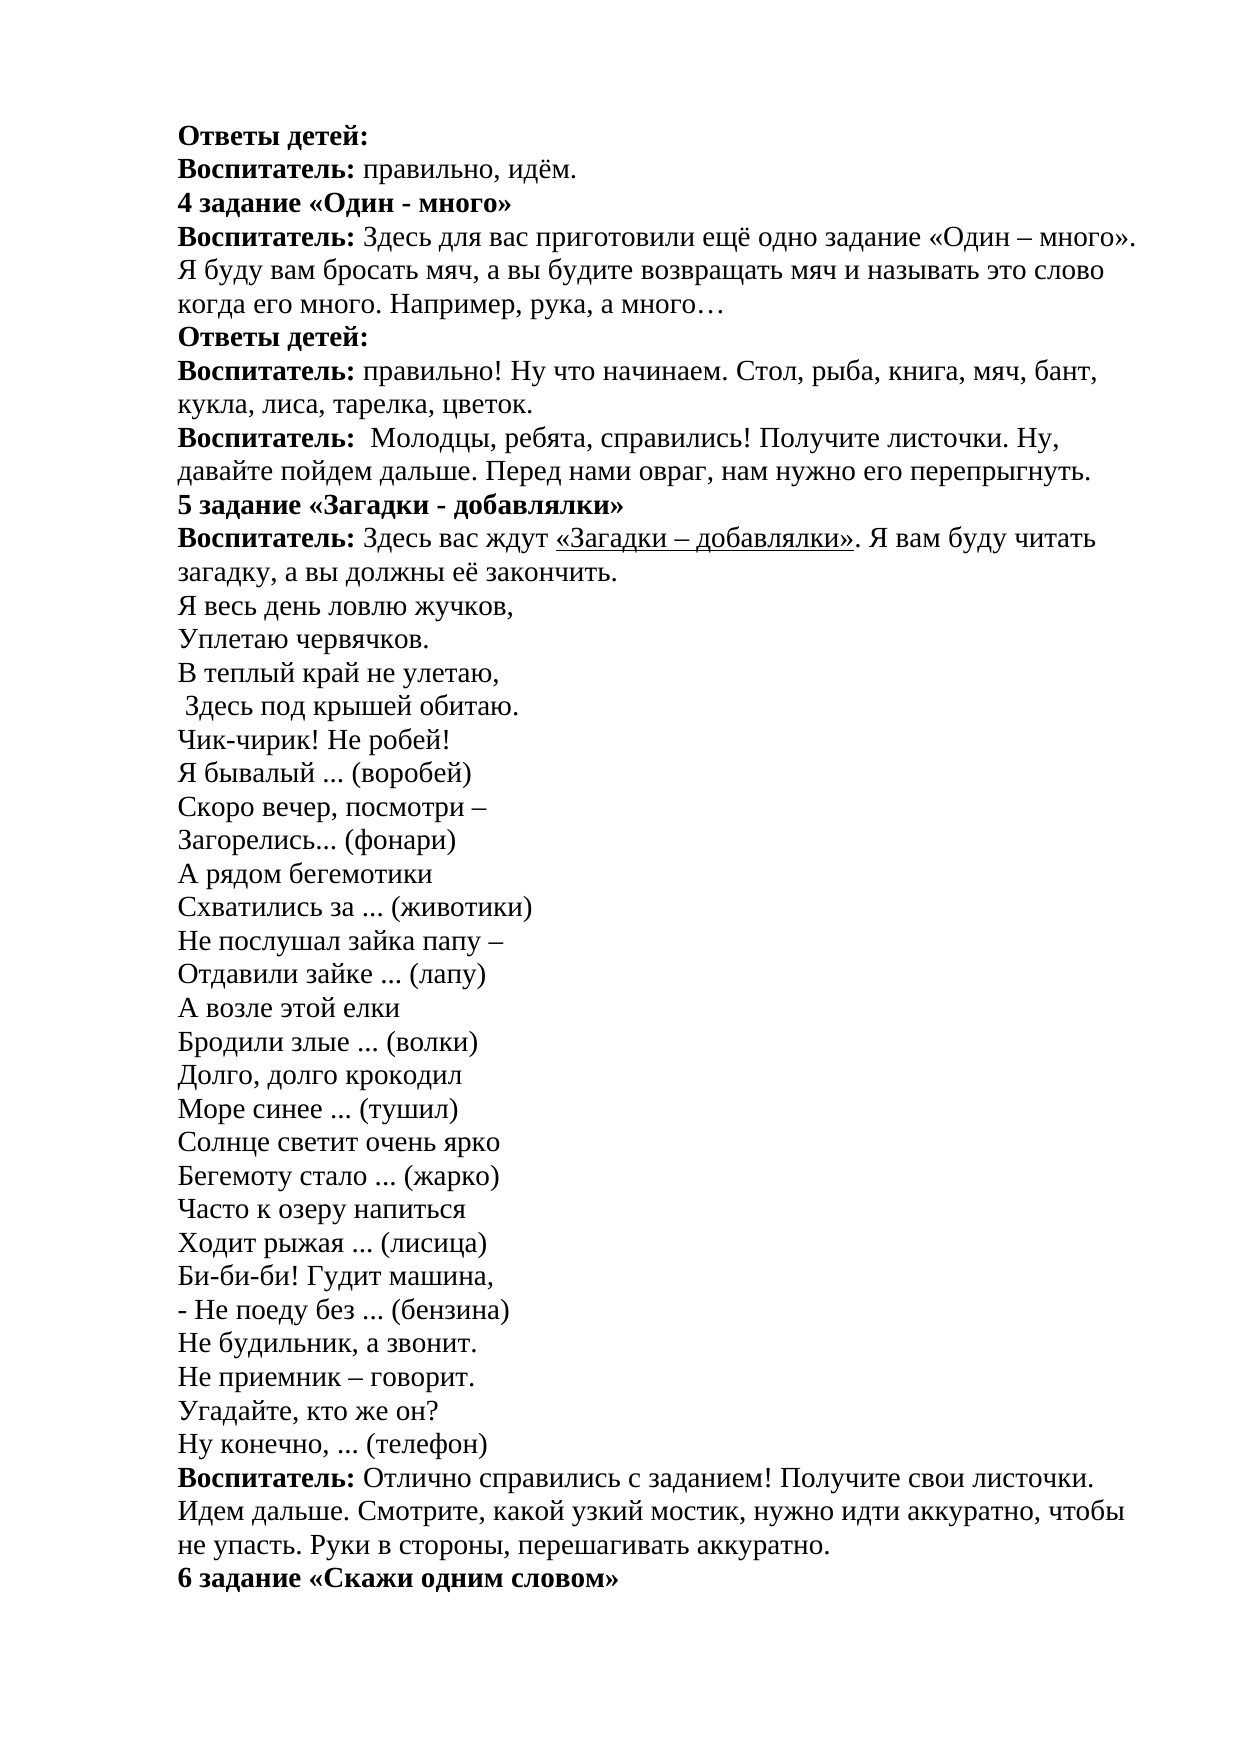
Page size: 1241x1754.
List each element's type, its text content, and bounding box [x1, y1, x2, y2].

text Уплетаю червячков. В теплый край не улетаю, [177, 621, 1152, 688]
text Ответы детей: [177, 118, 1152, 152]
text 5 задание «Загадки - добавлялки» [177, 487, 1152, 521]
text Воспитатель: Здесь для вас приготовили ещё одно задание «Один – много». Я буду вам бросать мяч, а вы будите возвращать мяч и называть это слово когда его много. Например, рука, а много… [177, 219, 1152, 319]
text Воспитатель: Здесь вас ждут «Загадки – добавлялки». Я вам буду читать загадку, а вы должны её закончить. Я весь день ловлю жучков, [177, 521, 1152, 621]
text 4 задание «Один - много» [177, 185, 1152, 219]
text Ответы детей: [177, 319, 1152, 353]
text Воспитатель: правильно! Ну что начинаем. Стол, рыба, книга, мяч, бант, кукла, лиса, тарелка, цветок. Воспитатель: Молодцы, ребята, справились! Получите листочки. Ну, давайте пойдем дальше. Перед нами овраг, нам нужно его перепрыгнуть. [177, 353, 1152, 487]
text Здесь под крышей обитаю. Чик-чирик! Не робей! [177, 688, 1152, 755]
text Воспитатель: правильно, идём. [177, 152, 1152, 185]
text Я бывалый ... (воробей) Скоро вечер, посмотри – Загорелись... (фонари) А рядом бегемотики Схватились за ... (животики) Не послушал зайка папу – Отдавили зайке ... (лапу) А возле этой елки Бродили злые ... (волки) Долго, долго крокодил Море синее ... (тушил) Солнце светит очень ярко Бегемоту стало ... (жарко) Часто к озеру напиться Ходит рыжая ... (лисица) Би-би-би! Гудит машина, - Не поеду без ... (бензина) Не будильник, а звонит. Не приемник – говорит. Угадайте, кто же он? Ну конечно, ... (телефон) Воспитатель: Отлично справились с заданием! Получите свои листочки. Идем дальше. Смотрите, какой узкий мостик, нужно идти аккуратно, чтобы не упасть. Руки в стороны, перешагивать аккуратно. 6 задание «Скажи одним словом» [177, 755, 1152, 1594]
